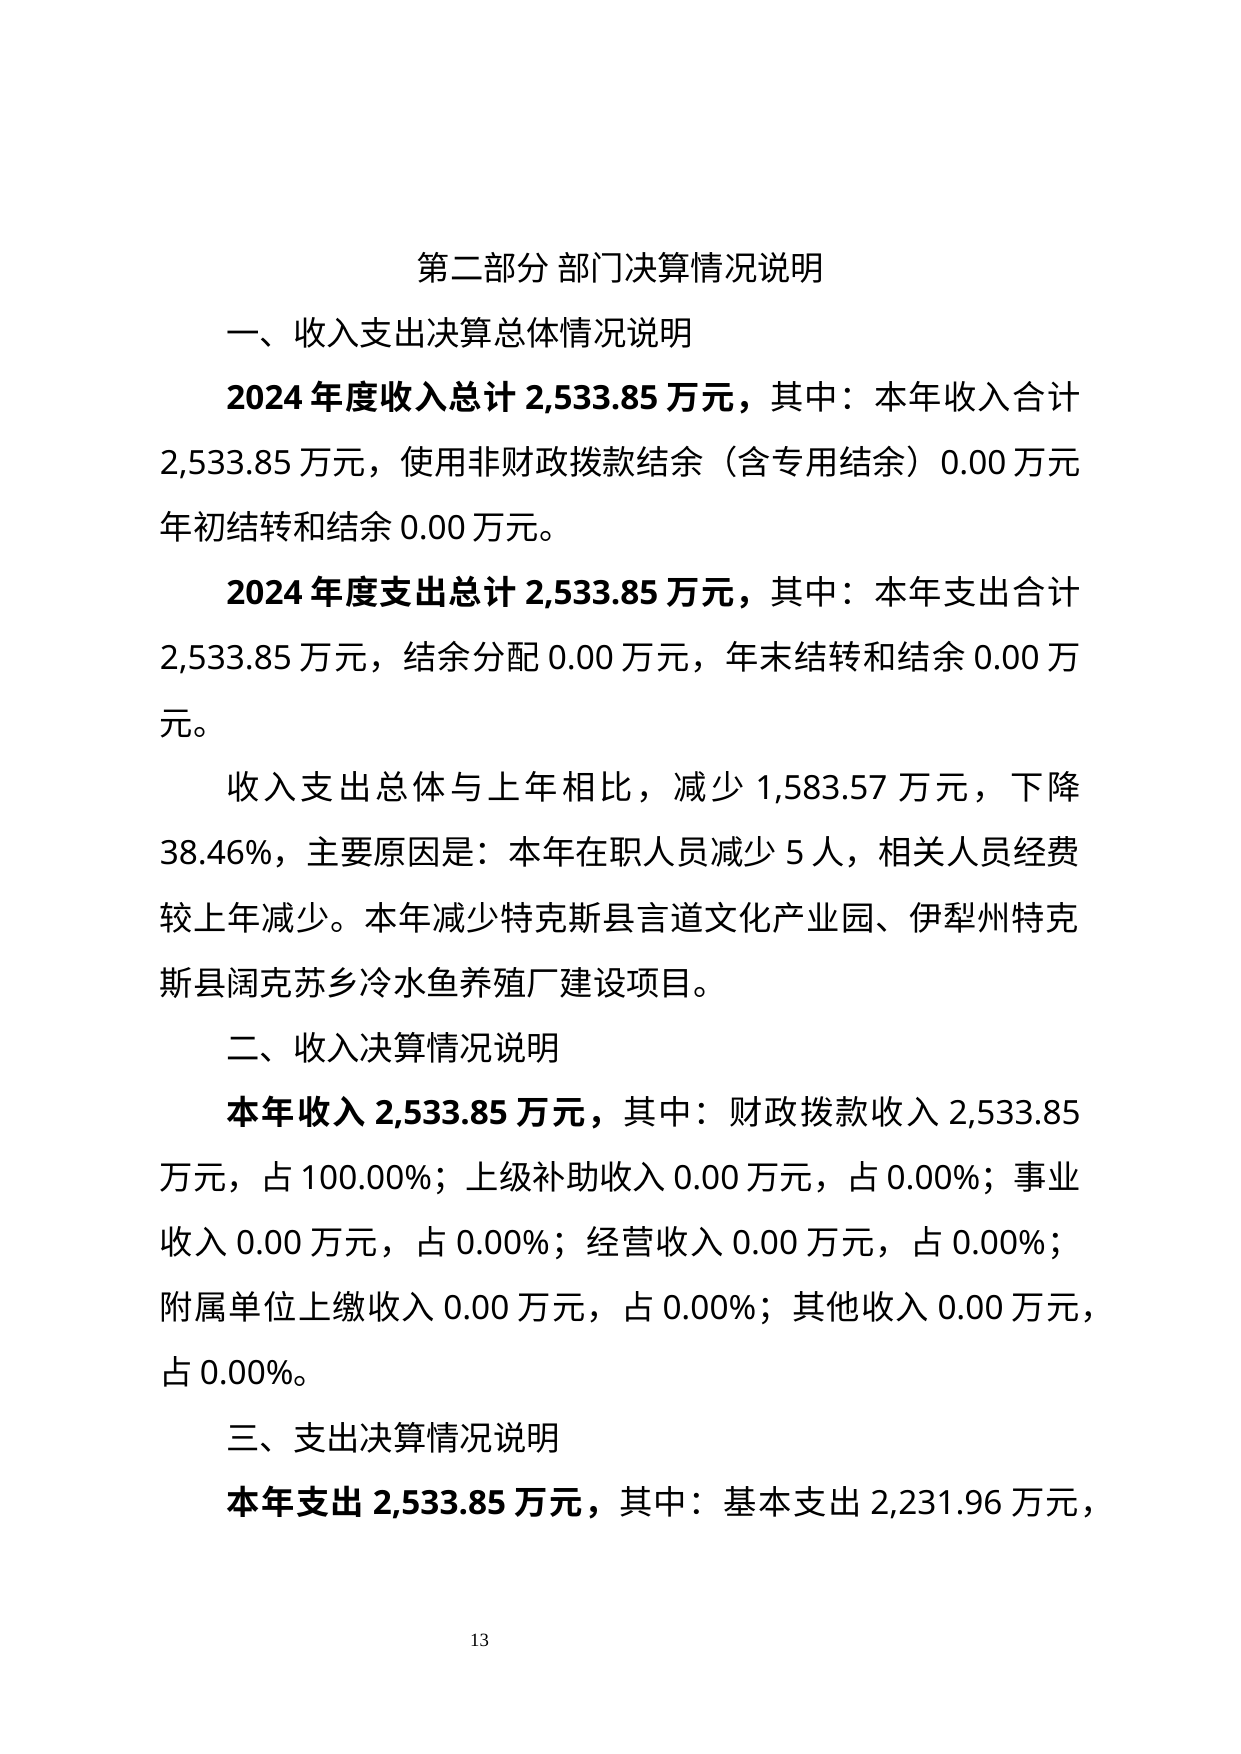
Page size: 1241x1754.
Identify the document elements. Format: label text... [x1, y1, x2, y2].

text 一、收入支出决算总体情况说明 [159, 298, 1081, 363]
text 2024年度收入总计2,533.85万元，其中：本年收入合计2,533.85万元，使用非财政拨款结余（含专用结余）0.00万元，年初结转和结余0.00万元。 [159, 363, 1081, 558]
text 二、收入决算情况说明 [159, 1013, 1081, 1078]
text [159, 1468, 1081, 1533]
text 本年收入2,533.85万元，其中：财政拨款收入2,533.85万元，占100.00%；上级补助收入0.00万元，占0.00%；事业收入0.00万元，占0.00%；经营收入0.00万元，占0.00%；附属单位上缴收入0.00万元，占0.00%；其他收入0.00万元，占0.00%。 [159, 1078, 1081, 1403]
text 2024年度支出总计2,533.85万元，其中：本年支出合计2,533.85万元，结余分配0.00万元，年末结转和结余0.00万元。 [159, 558, 1081, 753]
text 收入支出总体与上年相比，减少1,583.57万元，下降38.46%，主要原因是：本年在职人员减少5人，相关人员经费较上年减少。本年减少特克斯县言道文化产业园、伊犁州特克斯县阔克苏乡冷水鱼养殖厂建设项目。 [159, 753, 1081, 1013]
text 三、支出决算情况说明 [159, 1403, 1081, 1468]
text 第二部分 部门决算情况说明 [159, 233, 1081, 298]
